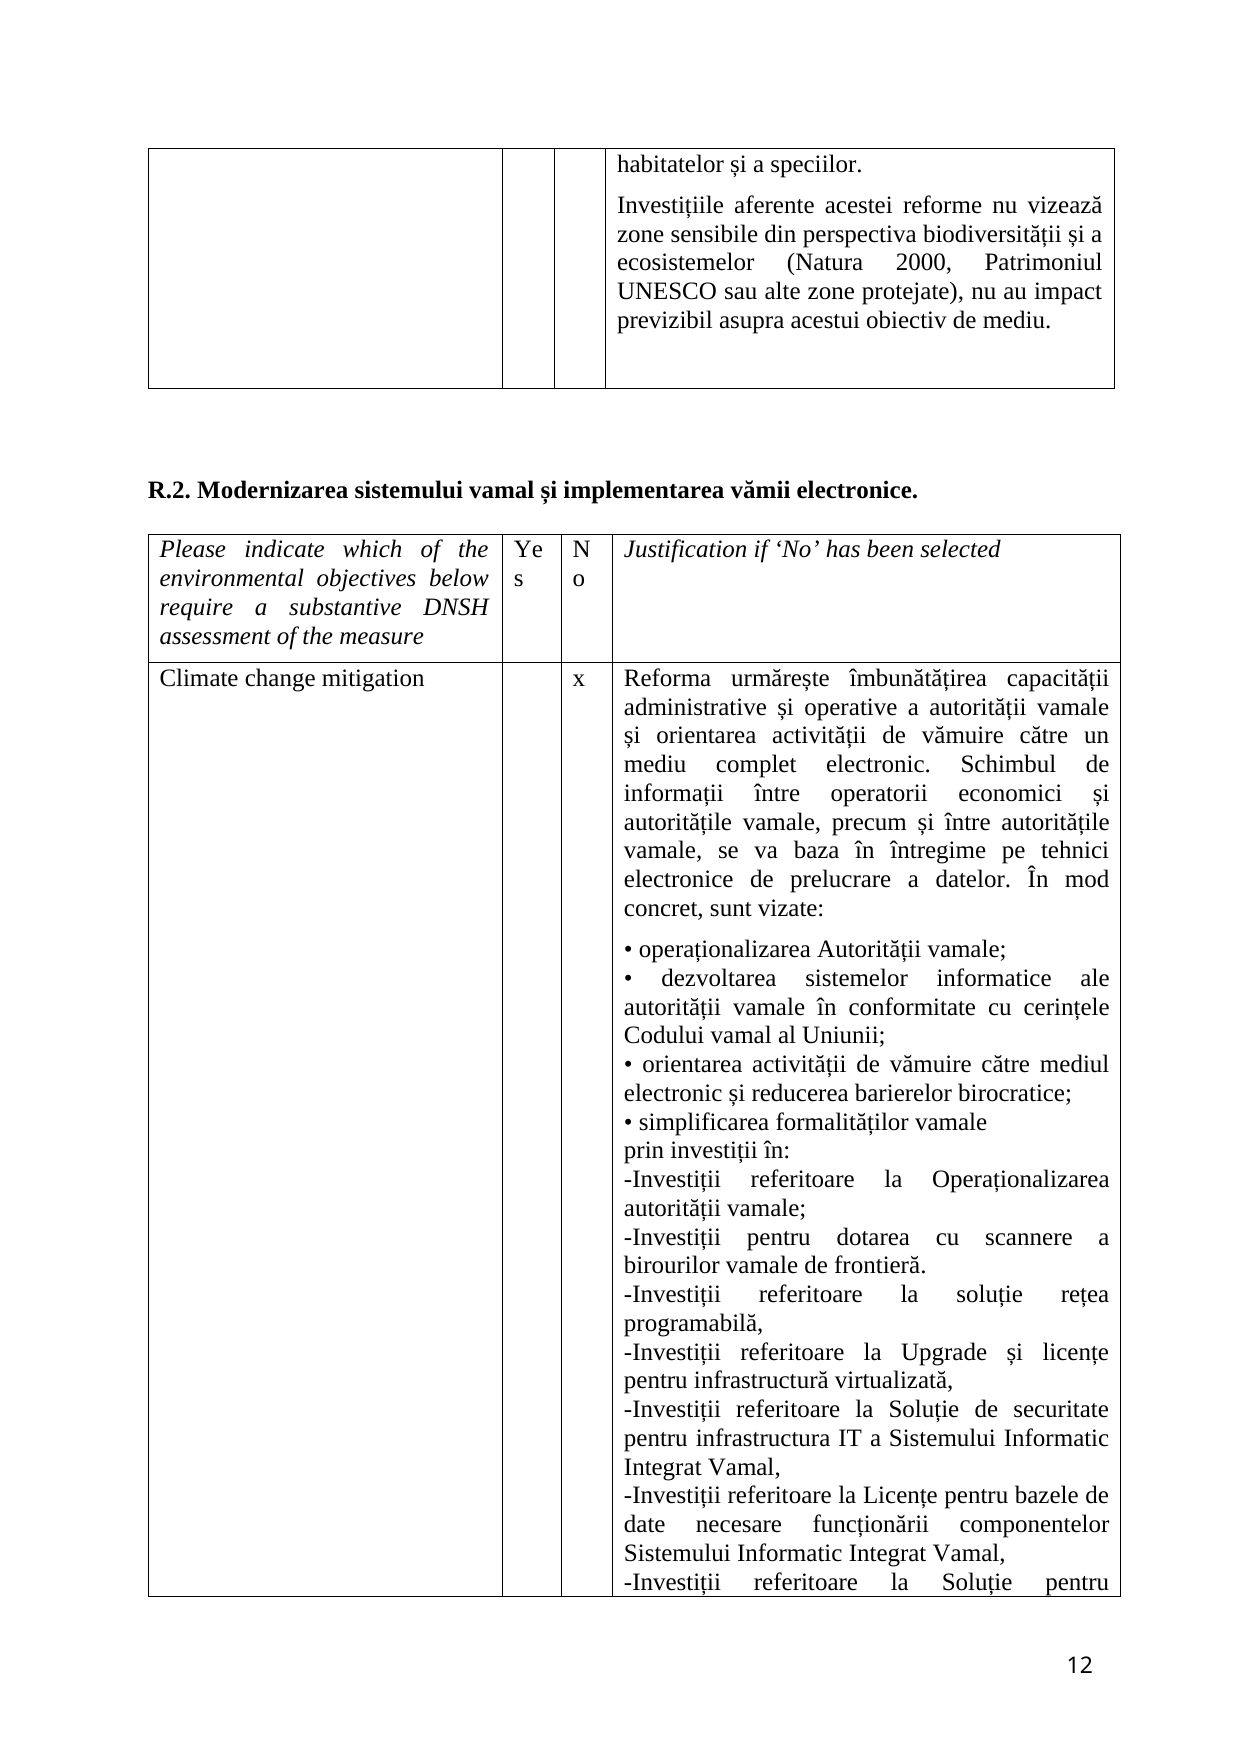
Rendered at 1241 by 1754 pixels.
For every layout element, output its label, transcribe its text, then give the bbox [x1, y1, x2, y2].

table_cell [613, 663, 1120, 1596]
table_header Justification if ‘No’ has been selected [613, 535, 1120, 662]
text R.2. Modernizarea sistemului vamal și implementarea vămii electronice. [148, 476, 1093, 504]
table_header Please indicate which of the environmental objectives below require a substantive DNSH assessment of the measure [149, 535, 502, 662]
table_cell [149, 149, 502, 387]
table_header Yes [503, 535, 561, 662]
table_cell x [555, 149, 605, 387]
table_cell x [562, 663, 612, 1596]
table_header No [562, 535, 612, 662]
table_cell [503, 149, 554, 387]
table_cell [606, 149, 1114, 387]
table_cell [503, 663, 561, 1596]
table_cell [149, 663, 502, 1596]
